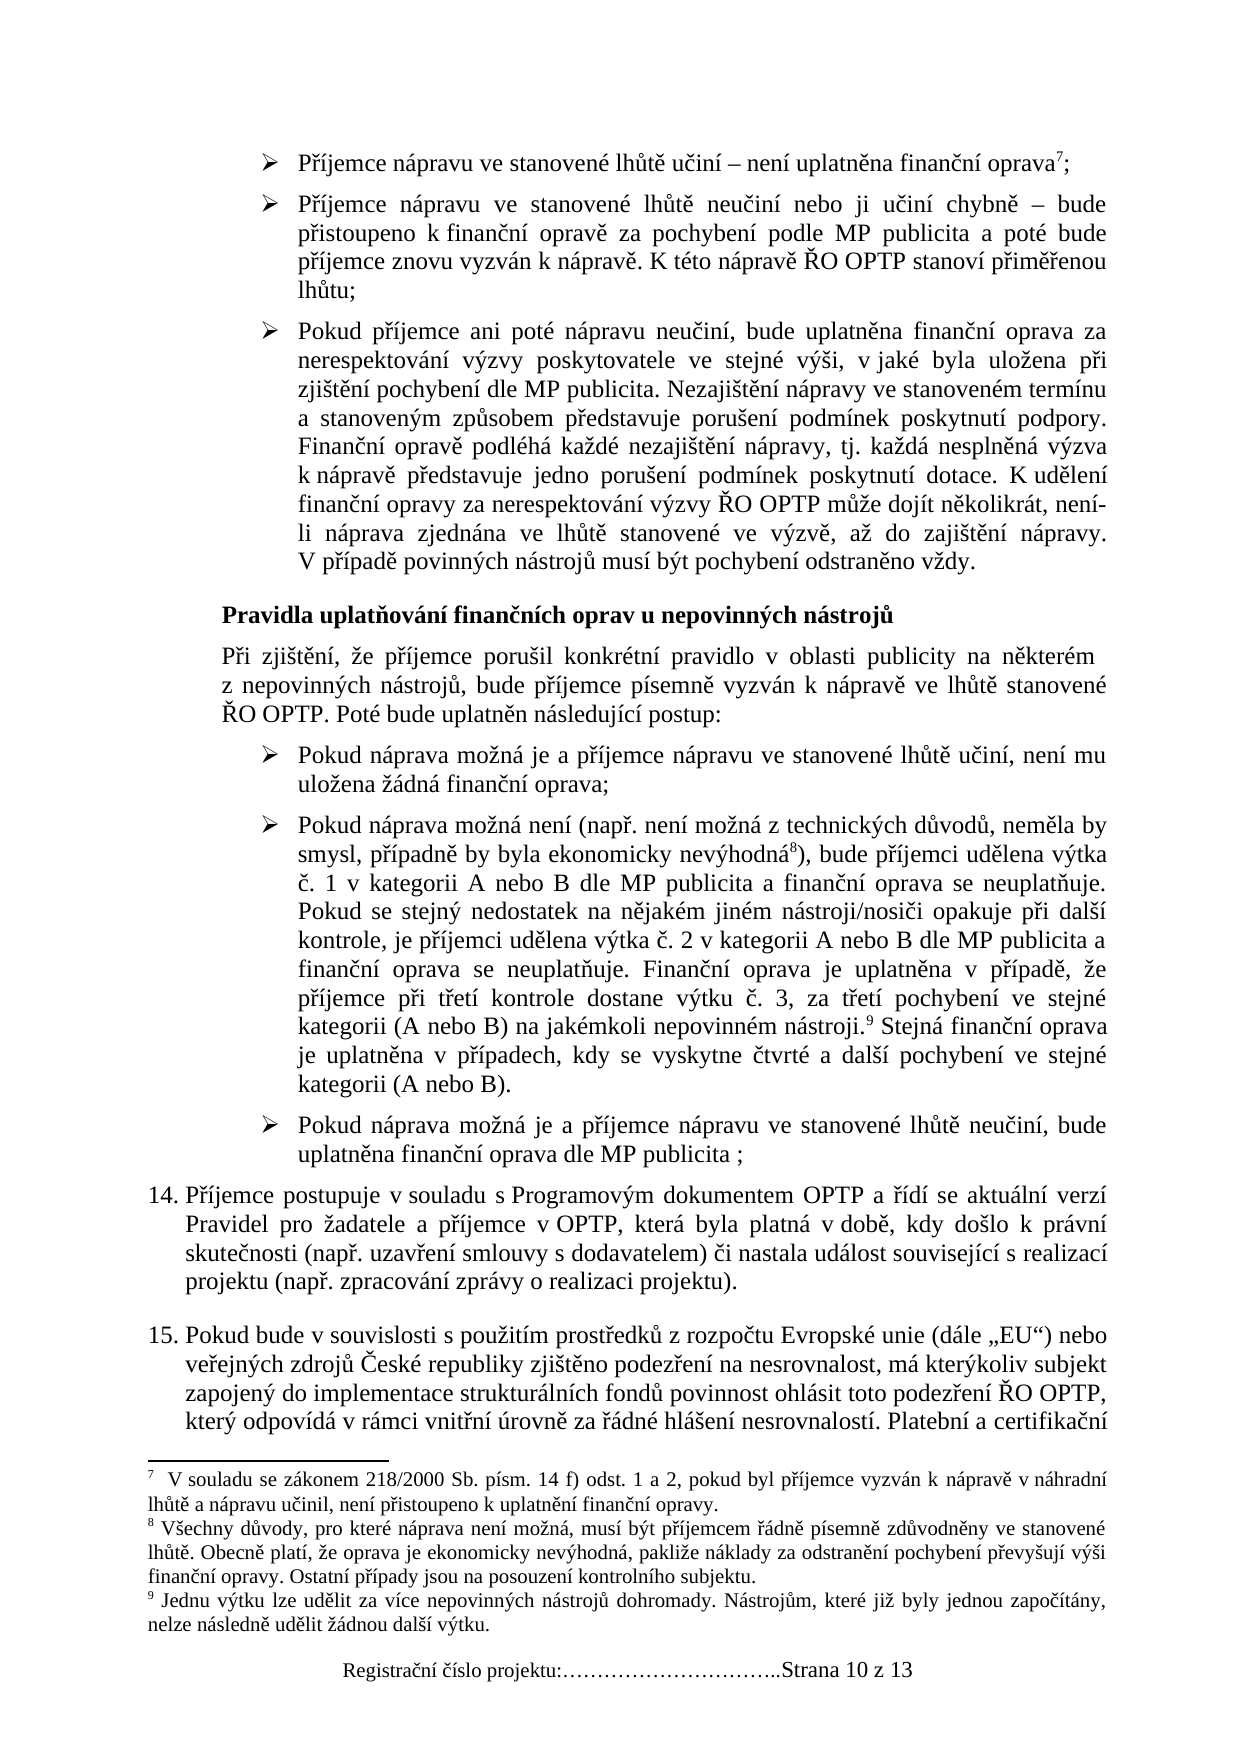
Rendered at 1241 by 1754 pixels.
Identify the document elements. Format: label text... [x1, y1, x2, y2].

list Pokud náprava možná není (např. není možná z technických důvodů, neměla by smysl, případně by byla ekonomicky nevýhodná), bude příjemci udělena výtka č. 1 v kategorii A nebo B dle MP publicita a finanční oprava se neuplatňuje. Pokud se stejný nedostatek na nějakém jiném nástroji/nosiči opakuje při další kontrole, je příjemci udělena výtka č. 2 v kategorii A nebo B dle MP publicita a finanční oprava se neuplatňuje. Finanční oprava je uplatněna v případě, že příjemce při třetí kontrole dostane výtku č. 3, za třetí pochybení ve stejné kategorii (A nebo B) na jakémkoli nepovinném nástroji. Stejná finanční oprava je uplatněna v případech, kdy se vyskytne čtvrté a další pochybení ve stejné kategorii (A nebo B). [260, 810, 1107, 1098]
text Při zjištění, že příjemce porušil konkrétní pravidlo v oblasti publicity na některém z nepovinných nástrojů, bude příjemce písemně vyzván k nápravě ve lhůtě stanovené ŘO OPTP. Poté bude uplatněn následující postup: [221, 641, 1107, 728]
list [148, 1320, 1107, 1435]
list Pokud náprava možná je a příjemce nápravu ve stanovené lhůtě neučiní, bude uplatněna finanční oprava dle MP publicita ; [260, 1110, 1107, 1168]
list Příjemce nápravu ve stanovené lhůtě učiní – není uplatněna finanční oprava; [260, 148, 1107, 176]
list Příjemce postupuje v souladu s Programovým dokumentem OPTP a řídí se aktuální verzí Pravidel pro žadatele a příjemce v OPTP, která byla platná v době, kdy došlo k právní skutečnosti (např. uzavření smlouvy s dodavatelem) či nastala událost související s realizací projektu (např. zpracování zprávy o realizaci projektu). [148, 1180, 1107, 1295]
text Pravidla uplatňování finančních oprav u nepovinných nástrojů [148, 600, 1107, 629]
list Pokud náprava možná je a příjemce nápravu ve stanovené lhůtě učiní, není mu uložena žádná finanční oprava; [260, 740, 1107, 798]
list Pokud příjemce ani poté nápravu neučiní, bude uplatněna finanční oprava za nerespektování výzvy poskytovatele ve stejné výši, v jaké byla uložena při zjištění pochybení dle MP publicita. Nezajištění nápravy ve stanoveném termínu a stanoveným způsobem představuje porušení podmínek poskytnutí podpory. Finanční opravě podléhá každé nezajištění nápravy, tj. každá nesplněná výzva k nápravě představuje jedno porušení podmínek poskytnutí dotace. K udělení finanční opravy za nerespektování výzvy ŘO OPTP může dojít několikrát, není-li náprava zjednána ve lhůtě stanovené ve výzvě, až do zajištění nápravy. V případě povinných nástrojů musí být pochybení odstraněno vždy. [260, 316, 1107, 575]
list Příjemce nápravu ve stanovené lhůtě neučiní nebo ji učiní chybně – bude přistoupeno k finanční opravě za pochybení podle MP publicita a poté bude příjemce znovu vyzván k nápravě. K této nápravě ŘO OPTP stanoví přiměřenou lhůtu; [260, 189, 1107, 304]
